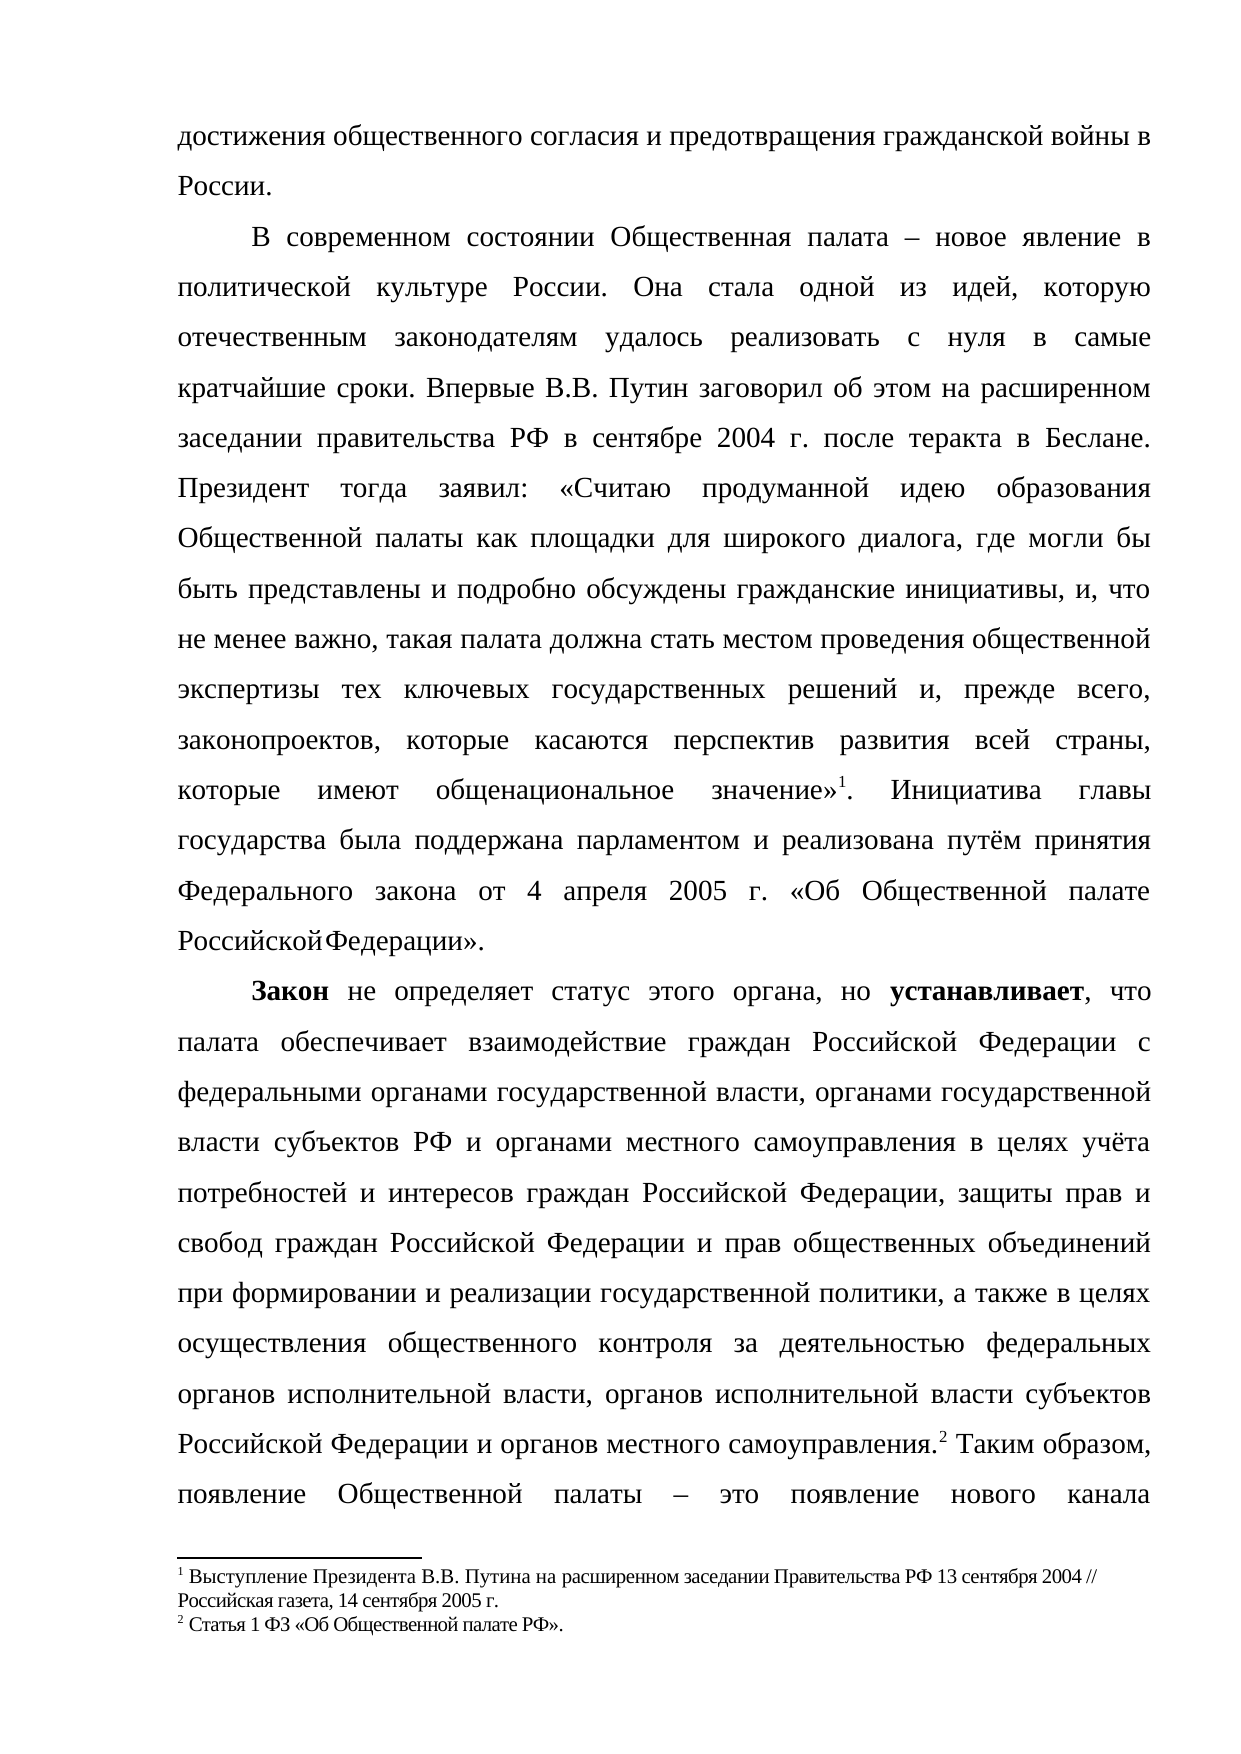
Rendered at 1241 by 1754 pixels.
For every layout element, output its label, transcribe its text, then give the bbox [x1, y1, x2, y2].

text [177, 973, 1152, 1510]
text В современном состоянии Общественная палата – новое явление в политической культуре России. Она стала одной из идей, которую отечественным законодателям удалось реализовать с нуля в самые кратчайшие сроки. Впервые В.В. Путин заговорил об этом на расширенном заседании правительства РФ в сентябре . после теракта в Беслане. Президент тогда заявил: «Считаю продуманной идею образования Общественной палаты как площадки для широкого диалога, где могли бы быть представлены и подробно обсуждены гражданские инициативы, и, что не менее важно, такая палата должна стать местом проведения общественной экспертизы тех ключевых государственных решений и, прежде всего, законопроектов, которые касаются перспектив развития всей страны, которые имеют общенациональное значение». Инициатива главы государства была поддержана парламентом и реализована путём принятия Федерального закона от 4 апреля . «Об Общественной палате Российской Федерации». [177, 219, 1152, 957]
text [177, 118, 1152, 202]
